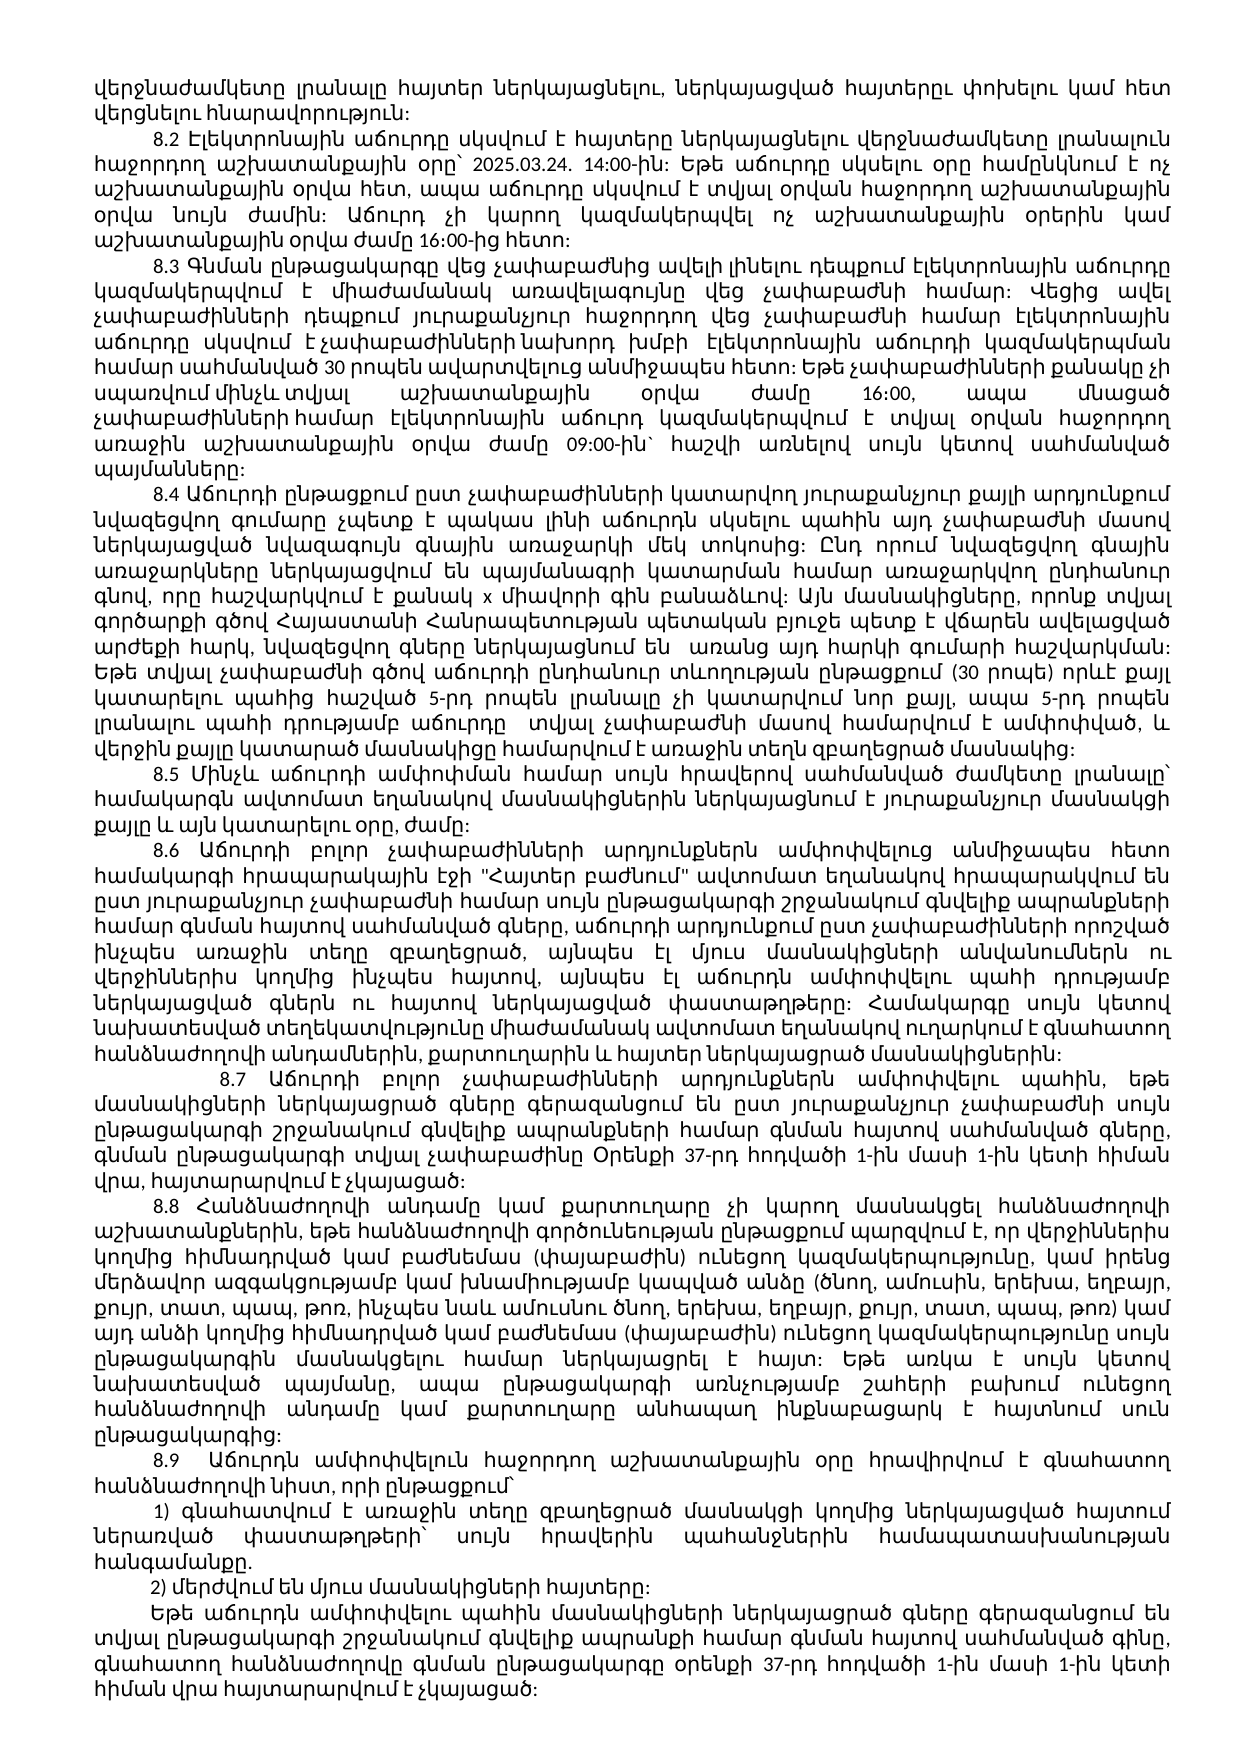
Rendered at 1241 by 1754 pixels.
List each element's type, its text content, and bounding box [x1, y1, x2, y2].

text 8.8 Հանձնաժողովի անդամը կամ քարտուղարը չի կարող մասնակցել հանձնաժողովի աշխատանքներին, եթե հանձնաժողովի գործունեության ընթացքում պարզվում է, որ վերջիններիս կողմից հիմնադրված կամ բաժնեմաս (փայաբաժին) ունեցող կազմակերպությունը, կամ իրենց մերձավոր ազգակցությամբ կամ խնամիությամբ կապված անձը (ծնող, ամուսին, երեխա, եղբայր, քույր, տատ, պապ, թոռ, ինչպես նաև ամուսնու ծնող, երեխա, եղբայր, քույր, տատ, պապ, թոռ) կամ այդ անձի կողմից հիմնադրված կամ բաժնեմաս (փայաբաժին) ունեցող կազմակերպությունը սույն ընթացակարգին մասնակցելու համար ներկայացրել է հայտ: Եթե առկա է սույն կետով նախատեսված պայմանը, ապա ընթացակարգի առնչությամբ շահերի բախում ունեցող հանձնաժողովի անդամը կամ քարտուղարը անհապաղ ինքնաբացարկ է հայտնում սուն ընթացակարգից: [94, 1193, 1171, 1447]
text Եթե աճուրդն ամփոփվելու պահին մասնակիցների ներկայացրած գները գերազանցում են տվյալ ընթացակարգի շրջանակում գնվելիք ապրանքի համար գնման հայտով սահմանված գինը, գնահատող հանձնաժողովը գնման ընթացակարգը օրենքի 37-րդ հոդվածի 1-ին մասի 1-ին կետի հիման վրա հայտարարվում է չկայացած: [94, 1600, 1171, 1702]
text 8.2 Էլեկտրոնային աճուրդը սկսվում է հայտերը ներկայացնելու վերջնաժամկետը լրանալուն հաջորդող աշխատանքային օրը՝ 2025.03.24. 14:00 -ին: Եթե աճուրդը սկսելու օրը համընկնում է ոչ աշխատանքային օրվա հետ, ապա աճուրդը սկսվում է տվյալ օրվան հաջորդող աշխատանքային օրվա նույն ժամին: Աճուրդ չի կարող կազմակերպվել ոչ աշխատանքային օրերին կամ աշխատանքային օրվա ժամը 16։00-ից հետո: [94, 126, 1171, 253]
text 8.6 Աճուրդի բոլոր չափաբաժինների արդյունքներն ամփոփվելուց անմիջապես հետո համակարգի հրապարակային էջի "Հայտեր բաժնում" ավտոմատ եղանակով հրապարակվում են ըստ յուրաքանչյուր չափաբաժնի համար սույն ընթացակարգի շրջանակում գնվելիք ապրանքների համար գնման հայտով սահմանված գները, աճուրդի արդյունքում ըստ չափաբաժինների որոշված ինչպես առաջին տեղը զբաղեցրած, այնպես էլ մյուս մասնակիցների անվանումներն ու վերջիններիս կողմից ինչպես հայտով, այնպես էլ աճուրդն ամփոփվելու պահի դրությամբ ներկայացված գներն ու հայտով ներկայացված փաստաթղթերը: Համակարգը սույն կետով նախատեսված տեղեկատվությունը միաժամանակ ավտոմատ եղանակով ուղարկում է գնահատող հանձնաժողովի անդամներին, քարտուղարին և հայտեր ներկայացրած մասնակիցներին: [94, 837, 1171, 1066]
text 8.7 Աճուրդի բոլոր չափաբաժինների արդյունքներն ամփոփվելու պահին, եթե մասնակիցների ներկայացրած գները գերազանցում են ըստ յուրաքանչյուր չափաբաժնի սույն ընթացակարգի շրջանակում գնվելիք ապրանքների համար գնման հայտով սահմանված գները, գնման ընթացակարգի տվյալ չափաբաժինը Օրենքի 37-րդ հոդվածի 1-ին մասի 1-ին կետի հիման վրա, հայտարարվում է չկայացած: [94, 1066, 1171, 1193]
text 8.4 Աճուրդի ընթացքում ըստ չափաբաժինների կատարվող յուրաքանչյուր քայլի արդյունքում նվազեցվող գումարը չպետք է պակաս լինի աճուրդն սկսելու պահին այդ չափաբաժնի մասով ներկայացված նվազագույն գնային առաջարկի մեկ տոկոսից: Ընդ որում նվազեցվող գնային առաջարկները ներկայացվում են պայմանագրի կատարման համար առաջարկվող ընդհանուր գնով, որը հաշվարկվում է քանակ x միավորի գին բանաձևով: Այն մասնակիցները, որոնք տվյալ գործարքի գծով Հայաստանի Հանրապետության պետական բյուջե պետք է վճարեն ավելացված արժեքի հարկ, նվազեցվող գները ներկայացնում են առանց այդ հարկի գումարի հաշվարկման: Եթե տվյալ չափաբաժնի գծով աճուրդի ընդհանուր տևողության ընթացքում (30 րոպե) որևէ քայլ կատարելու պահից հաշված 5-րդ րոպեն լրանալը չի կատարվում նոր քայլ, ապա 5-րդ րոպեն լրանալու պահի դրությամբ աճուրդը տվյալ չափաբաժնի մասով համարվում է ամփոփված, և վերջին քայլը կատարած մասնակիցը համարվում է առաջին տեղն զբաղեցրած մասնակից: [94, 482, 1171, 761]
text 8.5 Մինչև աճուրդի ամփոփման համար սույն հրավերով սահմանված ժամկետը լրանալը՝ համակարգն ավտոմատ եղանակով մասնակիցներին ներկայացնում է յուրաքանչյուր մասնակցի քայլը և այն կատարելու օրը, ժամը: [94, 761, 1171, 837]
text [94, 75, 1171, 126]
text 2) մերժվում են մյուս մասնակիցների հայտերը: [94, 1574, 1171, 1600]
text 1) գնահատվում է առաջին տեղը զբաղեցրած մասնակցի կողմից ներկայացված հայտում ներառված փաստաթղթերի՝ սույն հրավերին պահանջներին համապատասխանության հանգամանքը. [94, 1498, 1171, 1574]
text 8.9 Աճուրդն ամփոփվելուն հաջորդող աշխատանքային օրը հրավիրվում է գնահատող հանձնաժողովի նիստ, որի ընթացքում՝ [94, 1447, 1171, 1498]
text 8.3 Գնման ընթացակարգը վեց չափաբաժնից ավելի լինելու դեպքում էլեկտրոնային աճուրդը կազմակերպվում է միաժամանակ առավելագույնը վեց չափաբաժնի համար: Վեցից ավել չափաբաժինների դեպքում յուրաքանչյուր հաջորդող վեց չափաբաժնի համար էլեկտրոնային աճուրդը սկսվում է չափաբաժինների նախորդ խմբի էլեկտրոնային աճուրդի կազմակերպման համար սահմանված 30 րոպեն ավարտվելուց անմիջապես հետո: Եթե չափաբաժինների քանակը չի սպառվում մինչև տվյալ աշխատանքային օրվա ժամը 16։00, ապա մնացած չափաբաժինների համար էլեկտրոնային աճուրդ կազմակերպվում է տվյալ օրվան հաջորդող առաջին աշխատանքային օրվա ժամը 09:00-ին` հաշվի առնելով սույն կետով սահմանված պայմանները: [94, 253, 1171, 482]
